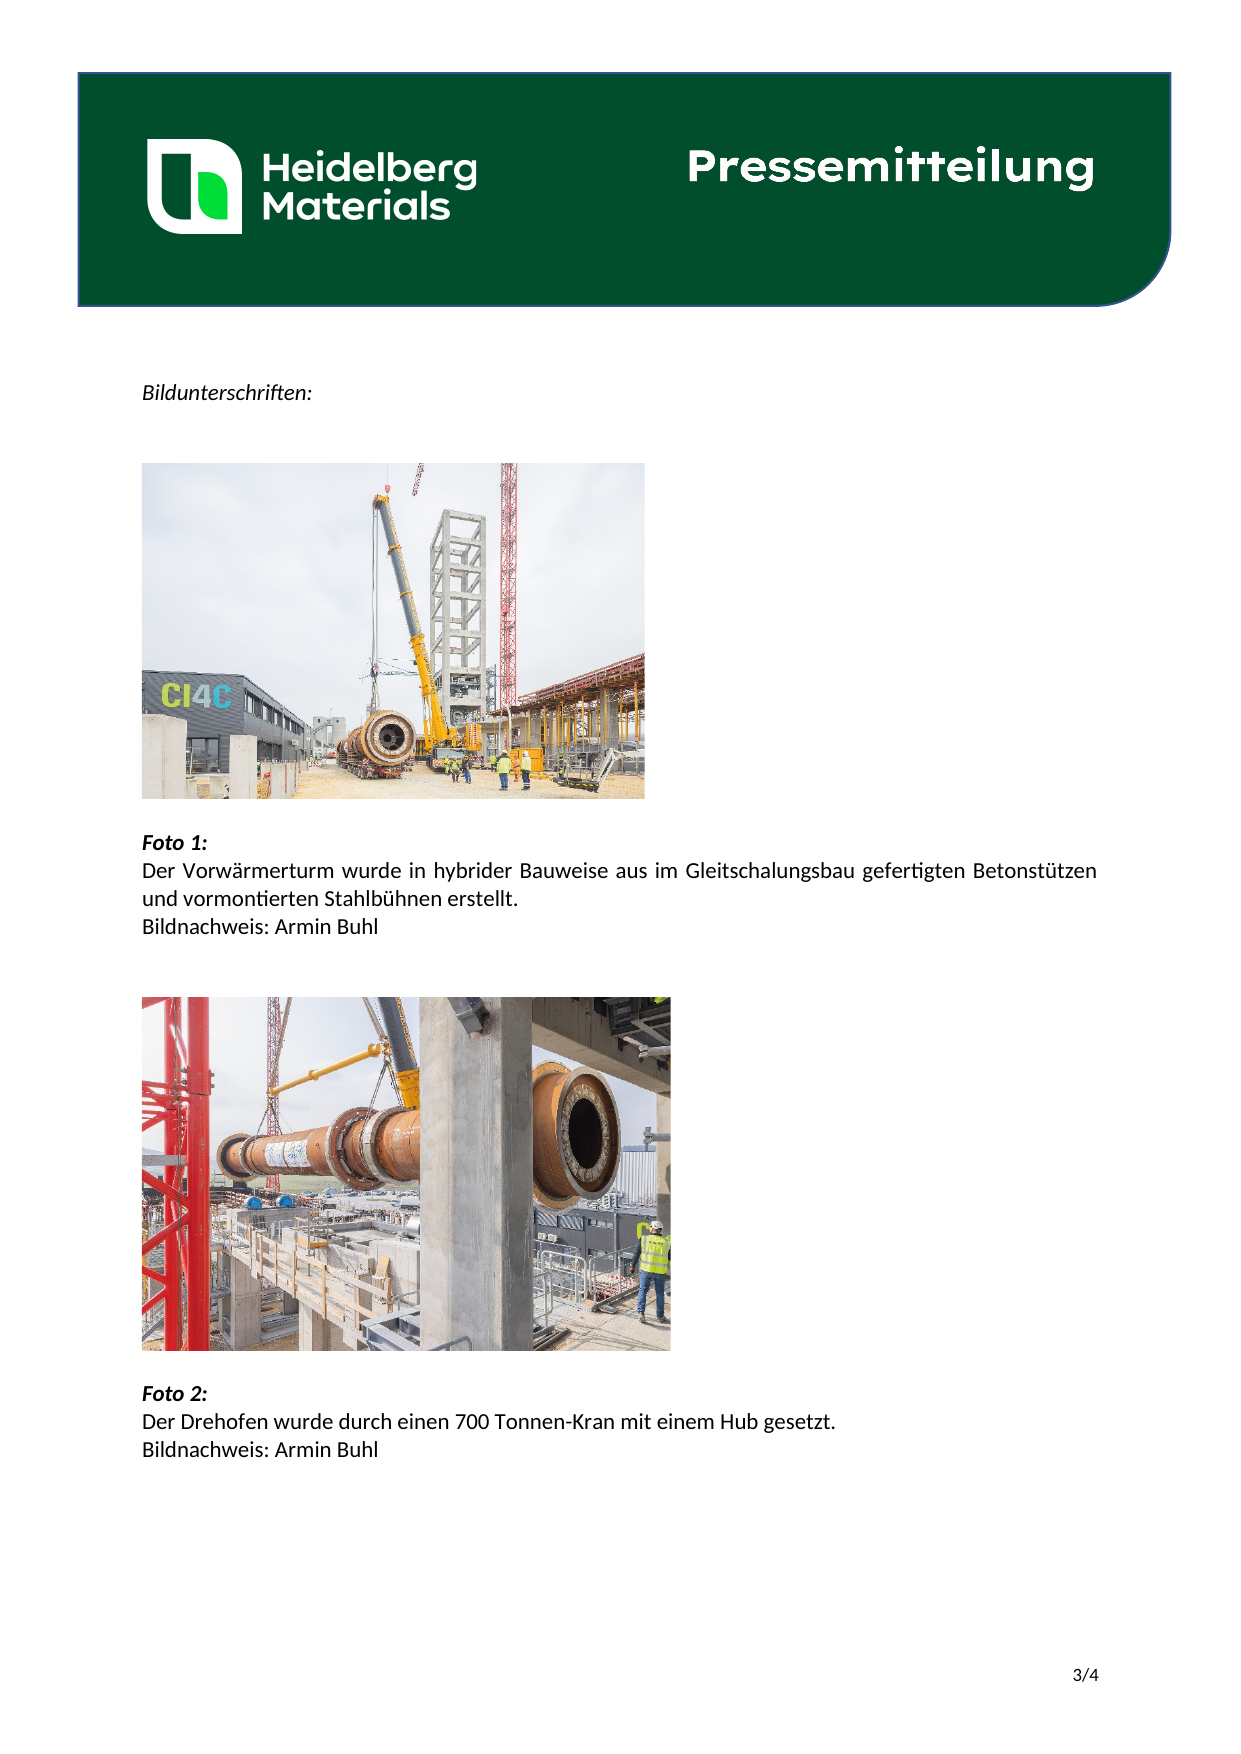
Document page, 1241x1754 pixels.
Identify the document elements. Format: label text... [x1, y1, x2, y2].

text Foto 2: [142, 1379, 1098, 1407]
picture [141, 997, 671, 1351]
text Bildnachweis: Armin Buhl [142, 912, 1098, 940]
text Der Vorwärmerturm wurde in hybrider Bauweise aus im Gleitschalungsbau gefertigten Betonstützen und vormontierten Stahlbühnen erstellt. [142, 856, 1098, 912]
text Foto 1: [142, 828, 1098, 856]
text Der Drehofen wurde durch einen 700 Tonnen-Kran mit einem Hub gesetzt. [142, 1407, 1098, 1435]
picture [147, 139, 477, 234]
picture [659, 128, 1123, 221]
text Bildunterschriften: [142, 378, 1098, 406]
text Bildnachweis: Armin Buhl [142, 1435, 1098, 1463]
picture [141, 463, 645, 799]
